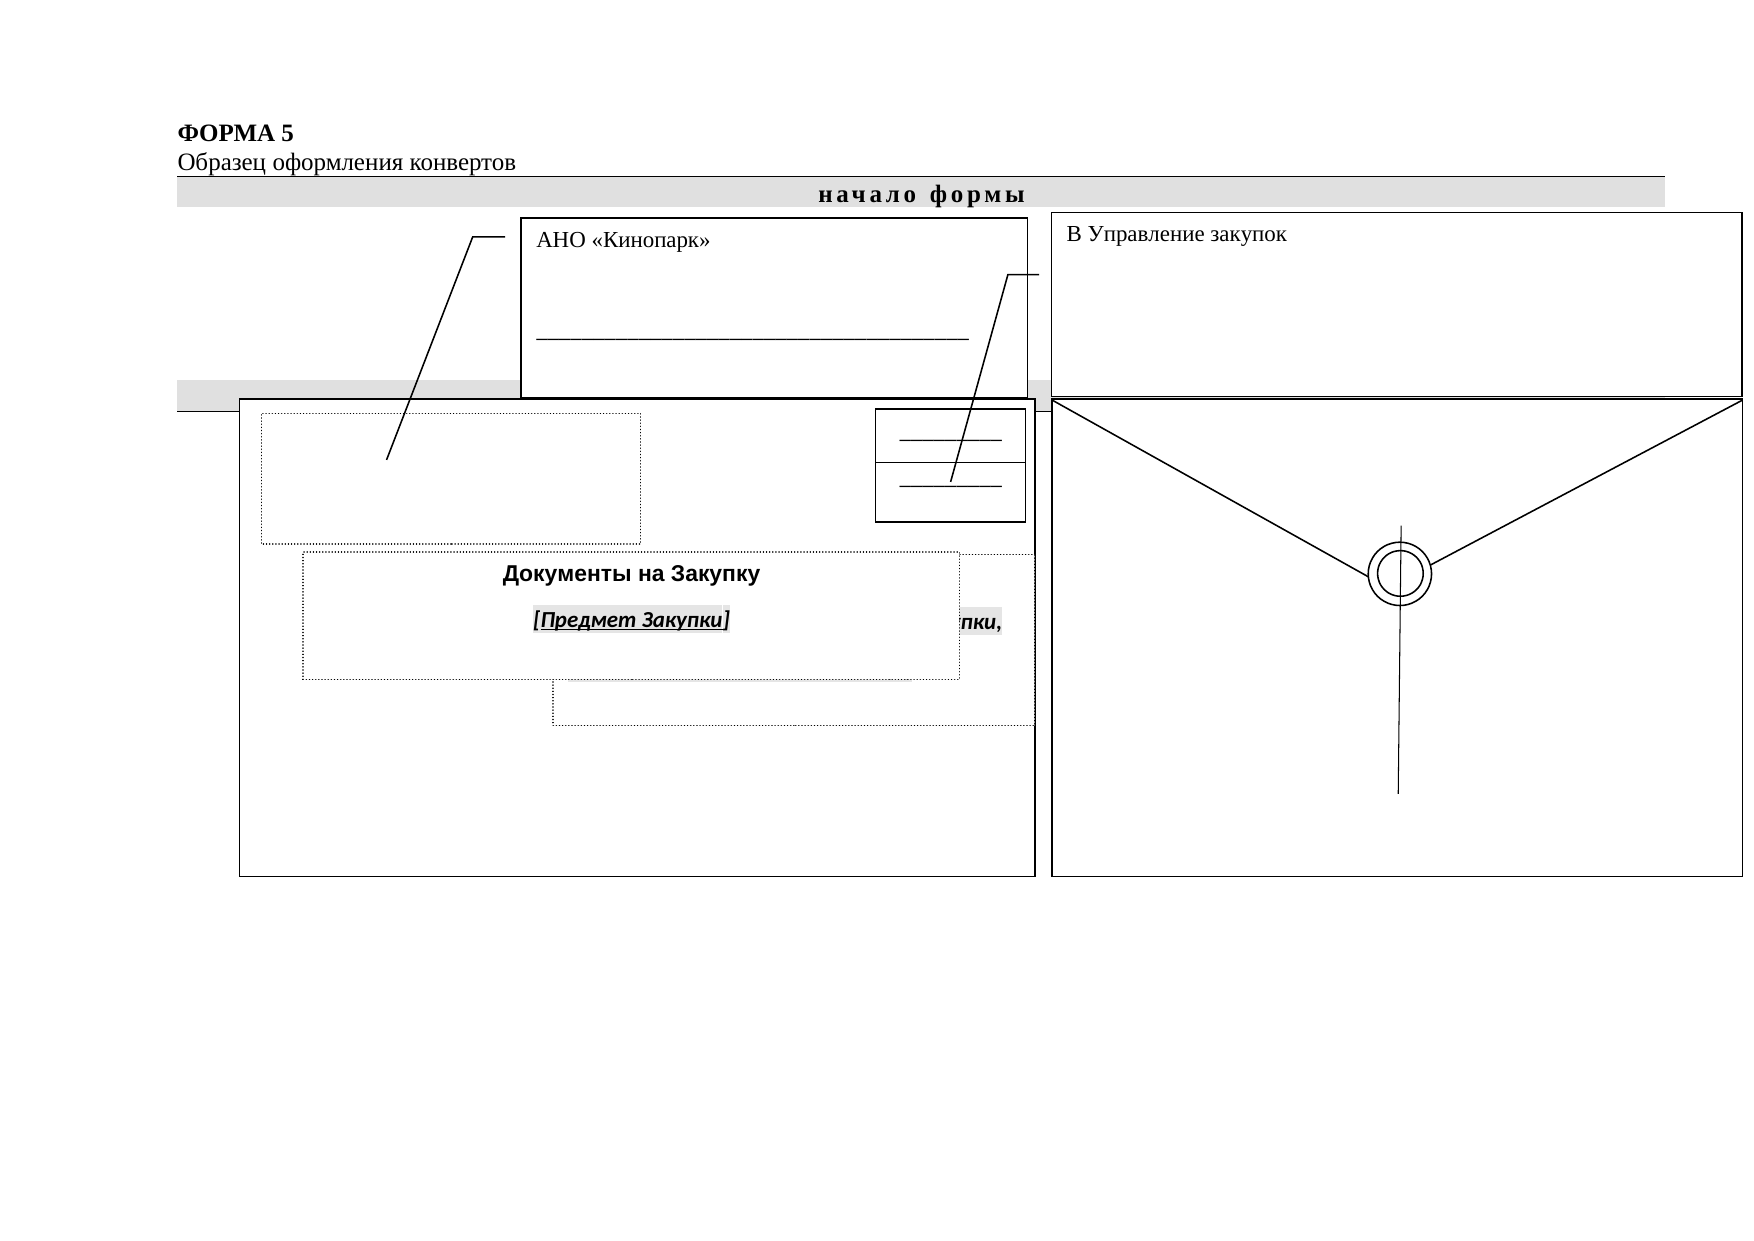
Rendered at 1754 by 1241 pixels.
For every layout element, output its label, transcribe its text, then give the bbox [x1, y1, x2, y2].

text ФОРМА 5 [177, 118, 1665, 147]
text Образец оформления конвертов [177, 147, 1665, 176]
text начало формы [177, 177, 1665, 207]
